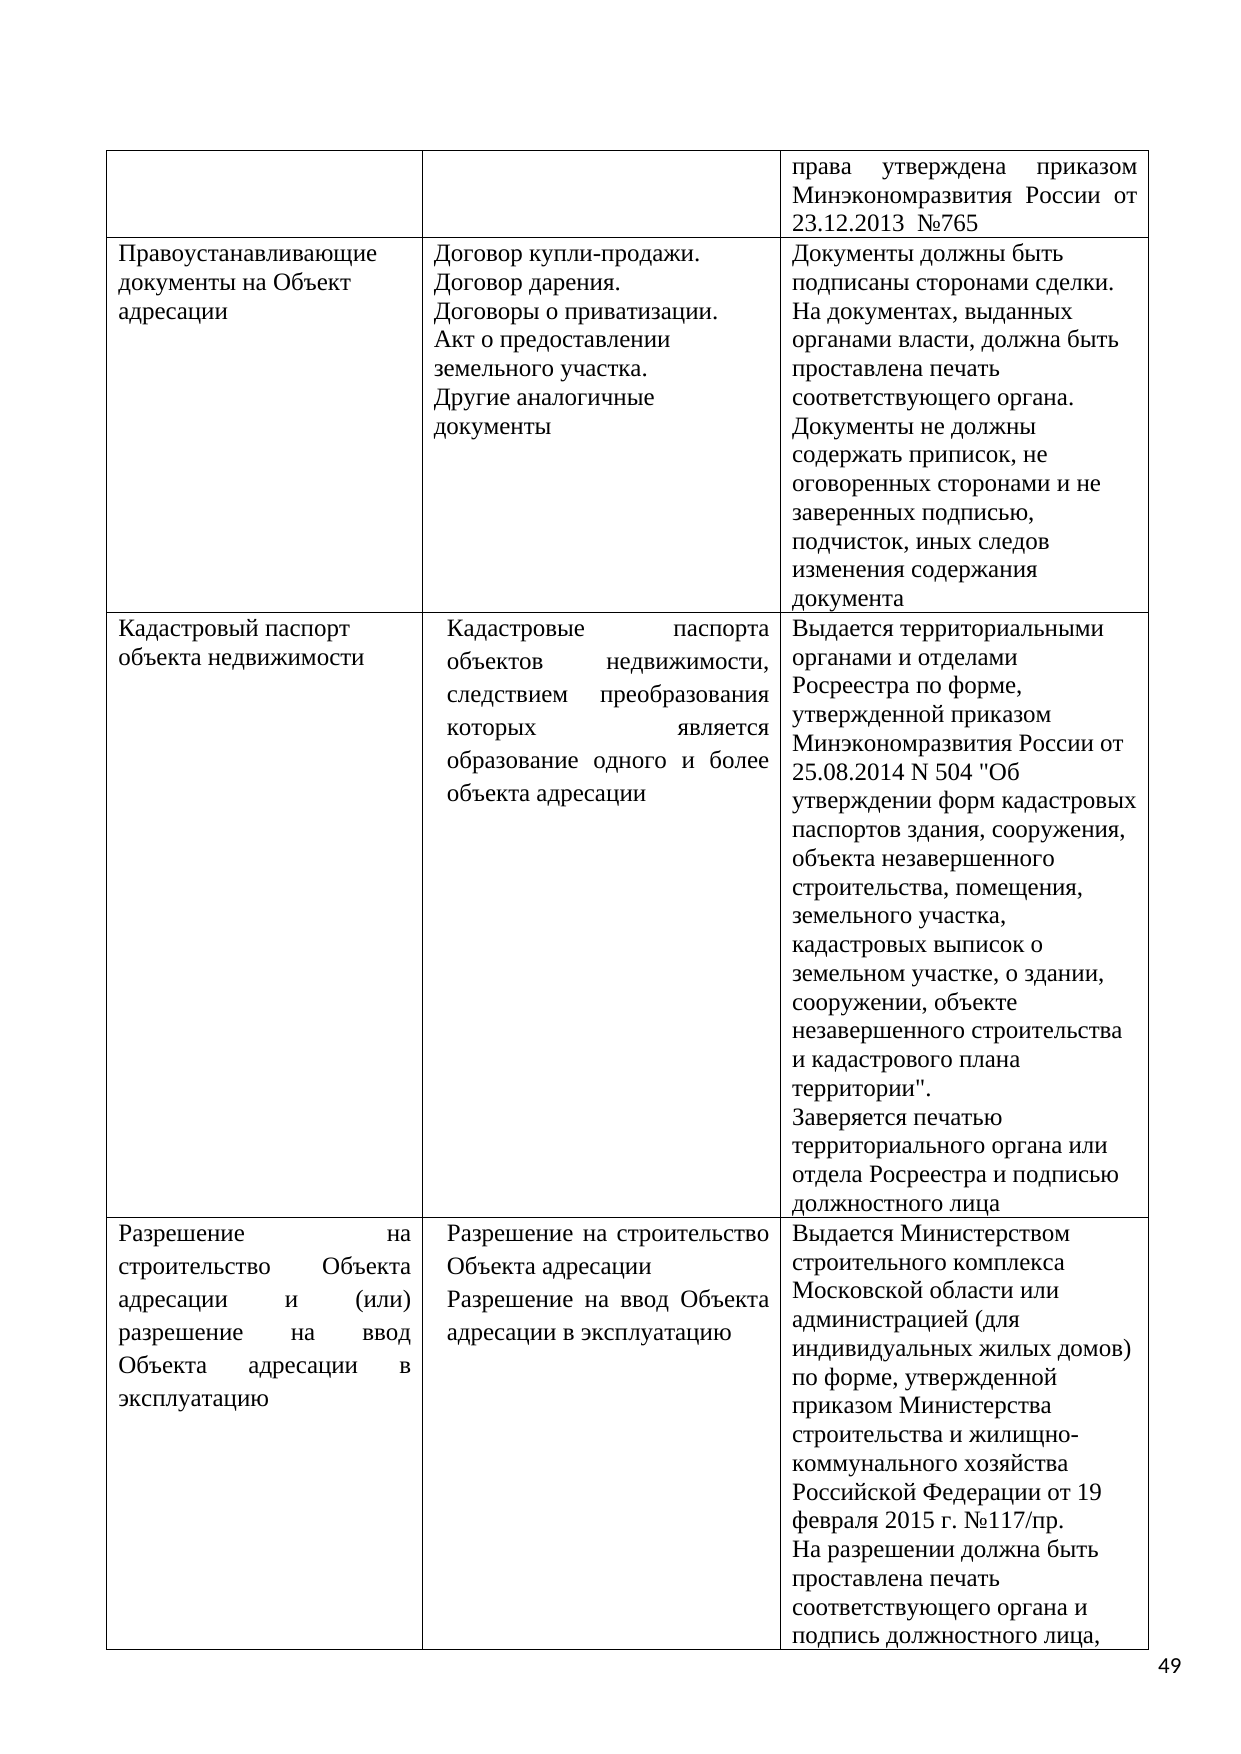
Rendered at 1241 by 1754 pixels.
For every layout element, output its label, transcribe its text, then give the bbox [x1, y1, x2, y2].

table_cell Выдается территориальными органами и отделами Росреестра по форме, утвержденной приказом Минэкономразвития России от 25.08.2014 N 504 "Об утверждении форм кадастровых паспортов здания, сооружения, объекта незавершенного строительства, помещения, земельного участка, кадастровых выписок о земельном участке, о здании, сооружении, объекте незавершенного строительства и кадастрового плана территории". Заверяется печатью территориального органа или отдела Росреестра и подписью должностного лица [781, 613, 1148, 1217]
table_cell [781, 151, 1148, 237]
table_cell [107, 151, 422, 237]
table_cell Кадастровые паспорта объектов недвижимости, следствием преобразования которых является образование одного и более объекта адресации [423, 613, 780, 1217]
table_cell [107, 1218, 422, 1649]
table_cell Кадастровый паспорт объекта недвижимости [107, 613, 422, 1217]
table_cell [781, 1218, 1148, 1649]
table_cell Договор купли-продажи. Договор дарения. Договоры о приватизации. Акт о предоставлении земельного участка. Другие аналогичные документы [423, 238, 780, 612]
table_cell Правоустанавливающие документы на Объект адресации [107, 238, 422, 612]
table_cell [423, 1218, 780, 1649]
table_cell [423, 151, 780, 237]
table_cell Документы должны быть подписаны сторонами сделки. На документах, выданных органами власти, должна быть проставлена печать соответствующего органа. Документы не должны содержать приписок, не оговоренных сторонами и не заверенных подписью, подчисток, иных следов изменения содержания документа [781, 238, 1148, 612]
